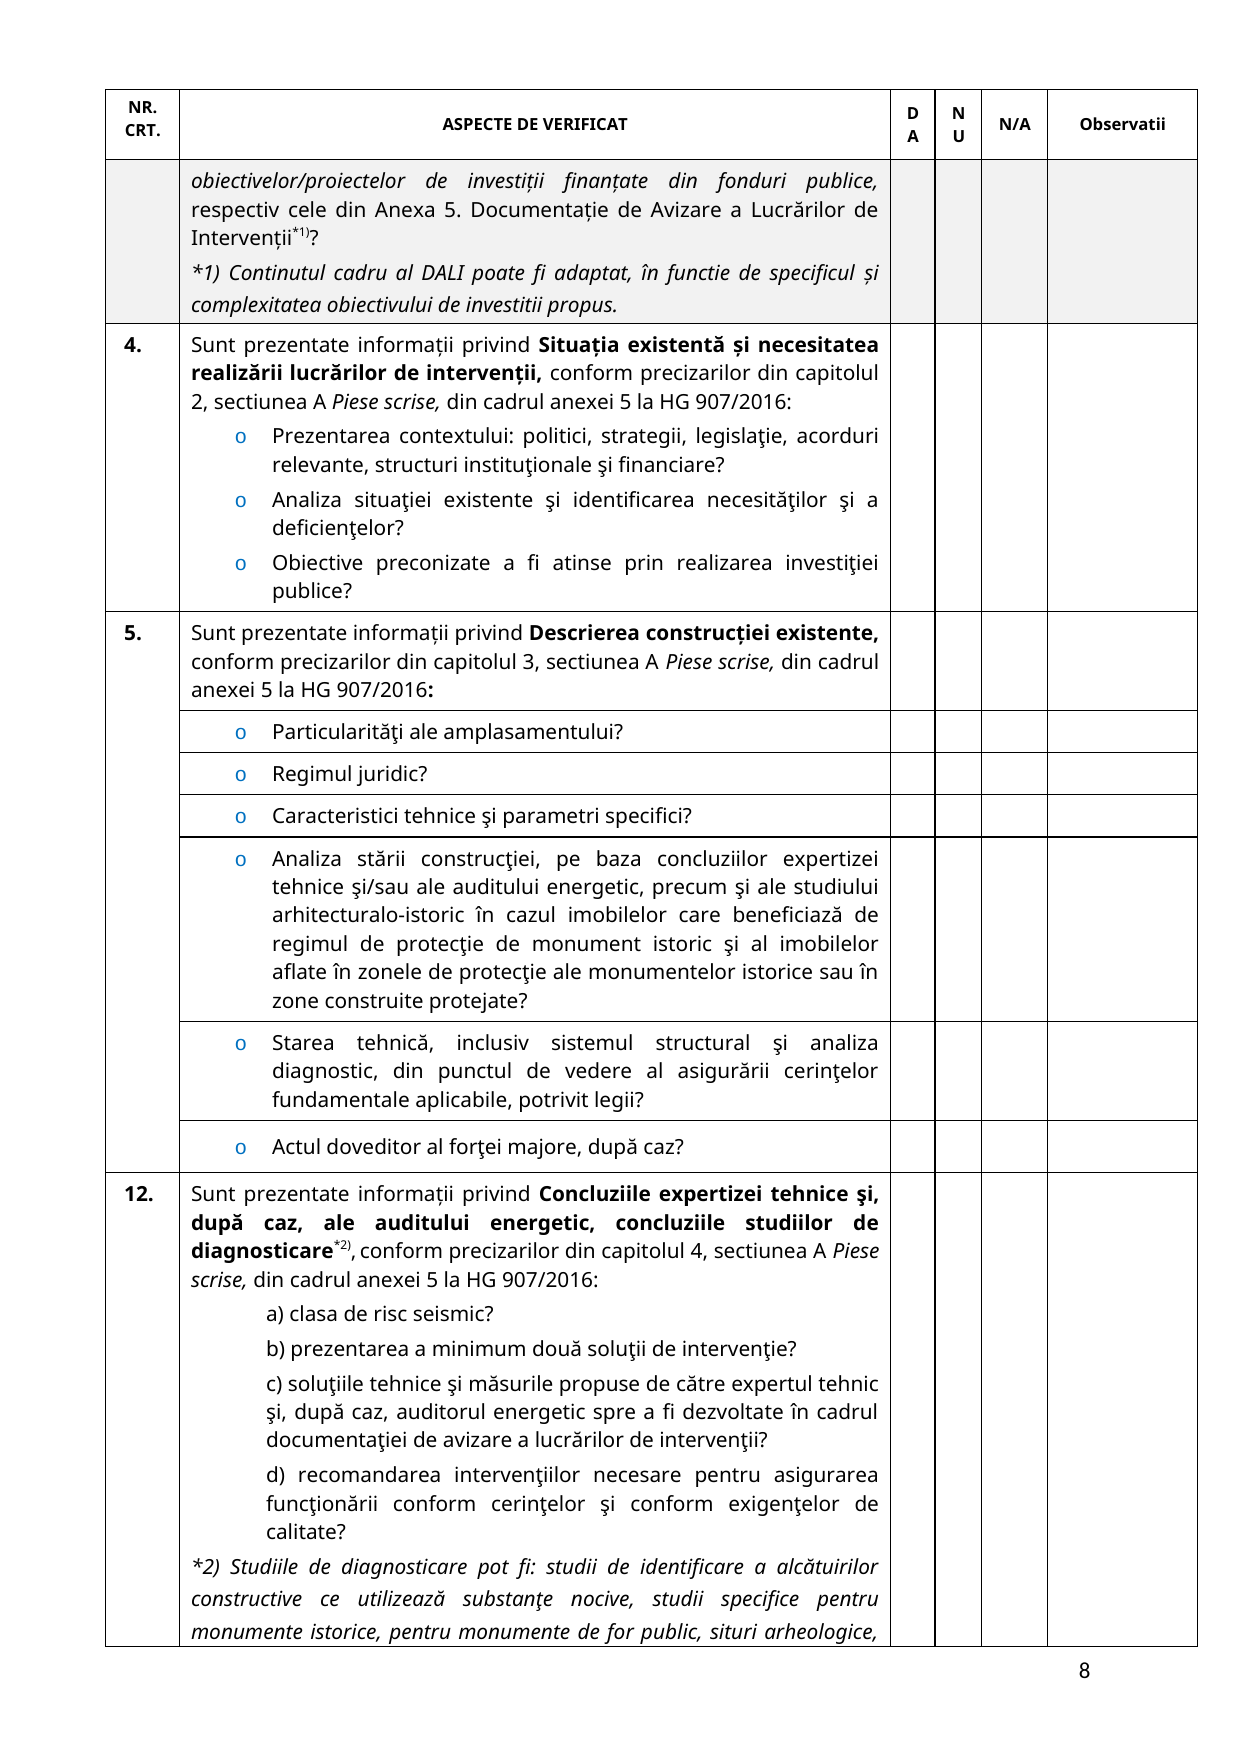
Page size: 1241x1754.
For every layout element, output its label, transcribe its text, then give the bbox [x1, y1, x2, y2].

table_cell [1048, 1022, 1197, 1119]
table_cell [1048, 795, 1197, 836]
table_cell Regimul juridic? [180, 753, 890, 794]
table_cell [936, 160, 981, 323]
table_cell [106, 1173, 179, 1646]
table_header NU [936, 90, 981, 159]
table_cell [891, 711, 934, 752]
table_header DA [891, 90, 934, 159]
table_cell [106, 160, 179, 323]
table_cell Sunt prezentate informații privind Descrierea construcţiei existente, conform precizarilor din capitolul 3, sectiunea A Piese scrise, din cadrul anexei 5 la HG 907/2016: [180, 612, 890, 710]
table_cell [1048, 838, 1197, 1021]
table_cell [106, 612, 179, 1172]
table_cell [891, 324, 934, 611]
table_cell Actul doveditor al forţei majore, după caz? [180, 1121, 890, 1172]
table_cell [180, 160, 890, 323]
table_cell [982, 324, 1047, 611]
table_cell [1048, 711, 1197, 752]
table_cell [1048, 1173, 1197, 1646]
table_cell [936, 1173, 981, 1646]
table_cell [982, 1022, 1047, 1119]
table_header Observatii [1048, 90, 1197, 159]
table_cell [936, 711, 981, 752]
table_header N/A [982, 90, 1047, 159]
table_cell [1048, 324, 1197, 611]
table_cell Sunt prezentate informații privind Situaţia existentă şi necesitatea realizării lucrărilor de intervenţii, conform precizarilor din capitolul 2, sectiunea A Piese scrise, din cadrul anexei 5 la HG 907/2016: Prezentarea contextului: politici, strategii, legislaţie, acorduri relevante, structuri instituţionale şi financiare? Analiza situaţiei existente şi identificarea necesităţilor şi a deficienţelor? Obiective preconizate a fi atinse prin realizarea investiţiei publice? [180, 324, 890, 611]
table_cell [1048, 612, 1197, 710]
table_cell [1048, 753, 1197, 794]
table_cell [982, 711, 1047, 752]
table_cell [936, 1022, 981, 1119]
table_cell Caracteristici tehnice şi parametri specifici? [180, 795, 890, 836]
table_header NR. CRT. [106, 90, 179, 159]
table_cell [936, 838, 981, 1021]
table_cell [982, 612, 1047, 710]
table_cell [936, 753, 981, 794]
table_cell [982, 1173, 1047, 1646]
table_cell [982, 795, 1047, 836]
table_cell [936, 1121, 981, 1172]
table_cell [891, 160, 934, 323]
table_cell [106, 324, 179, 611]
table_cell [891, 795, 934, 836]
table_cell [982, 753, 1047, 794]
table_cell Analiza stării construcţiei, pe baza concluziilor expertizei tehnice şi/sau ale auditului energetic, precum şi ale studiului arhitecturalo-istoric în cazul imobilelor care beneficiază de regimul de protecţie de monument istoric şi al imobilelor aflate în zonele de protecţie ale monumentelor istorice sau în zone construite protejate? [180, 838, 890, 1021]
table_cell [982, 838, 1047, 1021]
table_cell [982, 160, 1047, 323]
table_cell [891, 838, 934, 1021]
table_cell Particularităţi ale amplasamentului? [180, 711, 890, 752]
table_cell [982, 1121, 1047, 1172]
table_cell [936, 795, 981, 836]
table_cell [891, 1022, 934, 1119]
table_cell [936, 612, 981, 710]
table_cell [1048, 1121, 1197, 1172]
table_cell [1048, 160, 1197, 323]
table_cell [180, 1173, 890, 1646]
table_cell [936, 324, 981, 611]
table_header ASPECTE DE VERIFICAT [180, 90, 890, 159]
table_cell [891, 1121, 934, 1172]
table_cell [891, 1173, 934, 1646]
table_cell [891, 612, 934, 710]
table_cell [891, 753, 934, 794]
table_cell Starea tehnică, inclusiv sistemul structural şi analiza diagnostic, din punctul de vedere al asigurării cerinţelor fundamentale aplicabile, potrivit legii? [180, 1022, 890, 1119]
